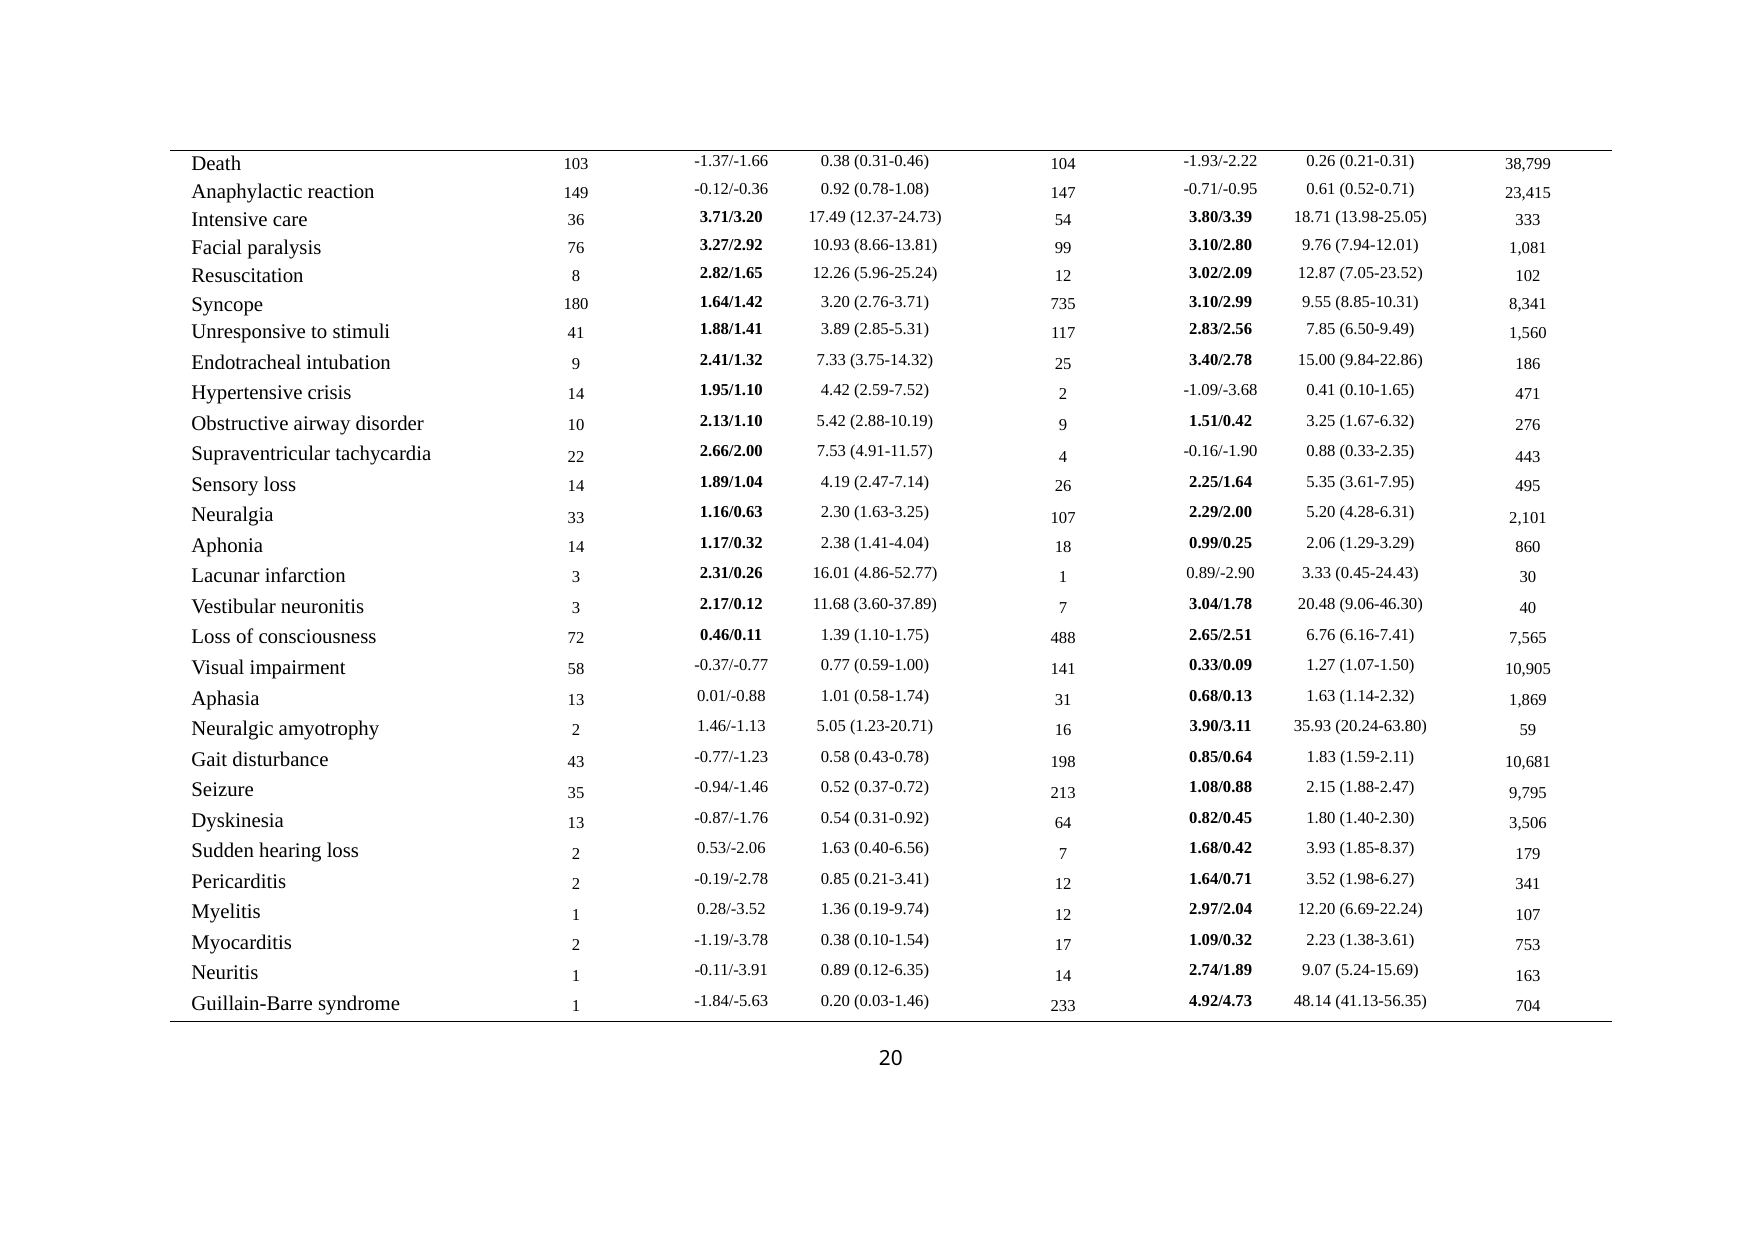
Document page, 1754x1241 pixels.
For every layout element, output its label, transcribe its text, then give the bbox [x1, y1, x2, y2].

table_cell 3.93 (1.85-8.37) [1277, 838, 1443, 868]
table_cell 1.39 (1.10-1.75) [787, 624, 962, 655]
table_cell 1.08/0.88 [1164, 777, 1277, 807]
table_cell 0.92 (0.78-1.08) [787, 179, 962, 207]
table_cell 22 [477, 441, 675, 472]
table_cell 104 [962, 151, 1164, 179]
table_cell 9.07 (5.24-15.69) [1277, 960, 1443, 991]
table_cell 2.06 (1.29-3.29) [1277, 533, 1443, 563]
table_cell 1.46/-1.13 [675, 716, 787, 746]
table_cell 9 [962, 411, 1164, 441]
table_cell 35 [477, 777, 675, 807]
table_cell 1.64/1.42 [675, 292, 787, 319]
table_cell 0.54 (0.31-0.92) [787, 808, 962, 838]
table_cell 0.89/-2.90 [1164, 563, 1277, 594]
table_cell 12 [962, 869, 1164, 899]
table_cell 10.93 (8.66-13.81) [787, 235, 962, 263]
table_cell Death [170, 151, 477, 179]
table_cell Obstructive airway disorder [170, 411, 477, 441]
table_cell 0.01/-0.88 [675, 685, 787, 716]
table_cell Pericarditis [170, 869, 477, 899]
table_cell 2.97/2.04 [1164, 899, 1277, 929]
table_cell 102 [1444, 263, 1612, 292]
table_cell 10 [477, 411, 675, 441]
table_cell 1,081 [1444, 235, 1612, 263]
table_cell 4.42 (2.59-7.52) [787, 380, 962, 411]
table_cell 0.85 (0.21-3.41) [787, 869, 962, 899]
table_cell 179 [1444, 838, 1612, 868]
table_cell Dyskinesia [170, 808, 477, 838]
table_cell 147 [962, 179, 1164, 207]
table_cell 341 [1444, 869, 1612, 899]
table_cell 4.19 (2.47-7.14) [787, 472, 962, 502]
table_cell 54 [962, 207, 1164, 235]
table_cell 0.52 (0.37-0.72) [787, 777, 962, 807]
table_cell 1 [477, 991, 675, 1021]
table_cell 3.20 (2.76-3.71) [787, 292, 962, 319]
table_cell 0.88 (0.33-2.35) [1277, 441, 1443, 472]
table_cell 141 [962, 655, 1164, 685]
table_cell 48.14 (41.13-56.35) [1277, 991, 1443, 1021]
table_cell 58 [477, 655, 675, 685]
table_cell -1.37/-1.66 [675, 151, 787, 179]
table_cell Syncope [170, 292, 477, 319]
table_cell -0.77/-1.23 [675, 746, 787, 777]
table_cell 3.33 (0.45-24.43) [1277, 563, 1443, 594]
table_cell 2 [962, 380, 1164, 411]
table_cell 12.87 (7.05-23.52) [1277, 263, 1443, 292]
table_cell 0.58 (0.43-0.78) [787, 746, 962, 777]
table_cell 7,565 [1444, 624, 1612, 655]
table_cell 41 [477, 319, 675, 350]
table_cell 1.09/0.32 [1164, 930, 1277, 960]
table_cell Gait disturbance [170, 746, 477, 777]
table_cell 3.04/1.78 [1164, 594, 1277, 624]
table_cell 59 [1444, 716, 1612, 746]
table_cell 38,799 [1444, 151, 1612, 179]
table_cell 2.74/1.89 [1164, 960, 1277, 991]
table_cell 7 [962, 838, 1164, 868]
table_cell 2.29/2.00 [1164, 502, 1277, 533]
table_cell 33 [477, 502, 675, 533]
table_cell 3.71/3.20 [675, 207, 787, 235]
table_cell -0.37/-0.77 [675, 655, 787, 685]
table_cell 443 [1444, 441, 1612, 472]
table_cell 3.52 (1.98-6.27) [1277, 869, 1443, 899]
table_cell 3.80/3.39 [1164, 207, 1277, 235]
table_cell 1.63 (0.40-6.56) [787, 838, 962, 868]
table_cell 1.16/0.63 [675, 502, 787, 533]
table_cell 753 [1444, 930, 1612, 960]
table_cell 103 [477, 151, 675, 179]
table_cell 3.40/2.78 [1164, 350, 1277, 380]
table_cell 3.10/2.99 [1164, 292, 1277, 319]
table_cell 3.89 (2.85-5.31) [787, 319, 962, 350]
table_cell 7.53 (4.91-11.57) [787, 441, 962, 472]
table_cell 1.68/0.42 [1164, 838, 1277, 868]
table_cell 180 [477, 292, 675, 319]
table_cell 1.88/1.41 [675, 319, 787, 350]
table_cell 198 [962, 746, 1164, 777]
table_cell 0.28/-3.52 [675, 899, 787, 929]
table_cell 36 [477, 207, 675, 235]
table_cell 2.65/2.51 [1164, 624, 1277, 655]
table_cell -1.19/-3.78 [675, 930, 787, 960]
table_cell 2.23 (1.38-3.61) [1277, 930, 1443, 960]
table_cell -0.87/-1.76 [675, 808, 787, 838]
table_cell 9.76 (7.94-12.01) [1277, 235, 1443, 263]
table_cell 2.82/1.65 [675, 263, 787, 292]
table_cell -1.93/-2.22 [1164, 151, 1277, 179]
table_cell Endotracheal intubation [170, 350, 477, 380]
table_cell Loss of consciousness [170, 624, 477, 655]
table_cell 9,795 [1444, 777, 1612, 807]
table_cell Vestibular neuronitis [170, 594, 477, 624]
table_cell 0.41 (0.10-1.65) [1277, 380, 1443, 411]
table_cell 64 [962, 808, 1164, 838]
table_cell 3.25 (1.67-6.32) [1277, 411, 1443, 441]
table_cell 14 [962, 960, 1164, 991]
table_cell 6.76 (6.16-7.41) [1277, 624, 1443, 655]
table_cell -1.84/-5.63 [675, 991, 787, 1021]
table_cell 1,560 [1444, 319, 1612, 350]
table_cell 5.35 (3.61-7.95) [1277, 472, 1443, 502]
table_cell 12.26 (5.96-25.24) [787, 263, 962, 292]
table_cell 1.17/0.32 [675, 533, 787, 563]
table_cell -0.19/-2.78 [675, 869, 787, 899]
table_cell 0.89 (0.12-6.35) [787, 960, 962, 991]
table_cell 2.66/2.00 [675, 441, 787, 472]
table_cell -0.11/-3.91 [675, 960, 787, 991]
table_cell 0.33/0.09 [1164, 655, 1277, 685]
table_cell 1.95/1.10 [675, 380, 787, 411]
table_cell 735 [962, 292, 1164, 319]
table_cell 1.36 (0.19-9.74) [787, 899, 962, 929]
table_cell -0.94/-1.46 [675, 777, 787, 807]
table_cell 860 [1444, 533, 1612, 563]
table_cell 18.71 (13.98-25.05) [1277, 207, 1443, 235]
table_cell 15.00 (9.84-22.86) [1277, 350, 1443, 380]
table_cell 2.17/0.12 [675, 594, 787, 624]
table_cell Neuritis [170, 960, 477, 991]
table_cell 333 [1444, 207, 1612, 235]
table_cell Lacunar infarction [170, 563, 477, 594]
table_cell 0.38 (0.10-1.54) [787, 930, 962, 960]
table_cell 495 [1444, 472, 1612, 502]
table_cell 276 [1444, 411, 1612, 441]
table_cell 3.27/2.92 [675, 235, 787, 263]
table_cell 1 [962, 563, 1164, 594]
table_cell Neuralgic amyotrophy [170, 716, 477, 746]
table_cell 2 [477, 838, 675, 868]
table_cell Guillain-Barre syndrome [170, 991, 477, 1021]
table_cell 2.25/1.64 [1164, 472, 1277, 502]
table_cell 18 [962, 533, 1164, 563]
table_cell 99 [962, 235, 1164, 263]
table_cell 16 [962, 716, 1164, 746]
table_cell 3,506 [1444, 808, 1612, 838]
table_cell 26 [962, 472, 1164, 502]
table_cell 13 [477, 685, 675, 716]
table_cell 107 [962, 502, 1164, 533]
table_cell 9 [477, 350, 675, 380]
table_cell 7.33 (3.75-14.32) [787, 350, 962, 380]
table_cell 8 [477, 263, 675, 292]
table_cell -0.12/-0.36 [675, 179, 787, 207]
table_cell 14 [477, 380, 675, 411]
table_cell 488 [962, 624, 1164, 655]
table_cell 0.68/0.13 [1164, 685, 1277, 716]
table_cell 1 [477, 960, 675, 991]
table_cell 1.64/0.71 [1164, 869, 1277, 899]
table_cell 0.61 (0.52-0.71) [1277, 179, 1443, 207]
table_cell 4 [962, 441, 1164, 472]
table_cell 471 [1444, 380, 1612, 411]
table_cell 11.68 (3.60-37.89) [787, 594, 962, 624]
table_cell Anaphylactic reaction [170, 179, 477, 207]
table_cell 16.01 (4.86-52.77) [787, 563, 962, 594]
table_cell 2.15 (1.88-2.47) [1277, 777, 1443, 807]
table_cell 2 [477, 716, 675, 746]
table_cell 3 [477, 563, 675, 594]
table_cell 3 [477, 594, 675, 624]
table_cell 35.93 (20.24-63.80) [1277, 716, 1443, 746]
table_cell 0.53/-2.06 [675, 838, 787, 868]
table_cell 12.20 (6.69-22.24) [1277, 899, 1443, 929]
table_cell 76 [477, 235, 675, 263]
table_cell 0.38 (0.31-0.46) [787, 151, 962, 179]
table_cell 40 [1444, 594, 1612, 624]
table_cell 186 [1444, 350, 1612, 380]
table_cell Sensory loss [170, 472, 477, 502]
table_cell 0.20 (0.03-1.46) [787, 991, 962, 1021]
table_cell 163 [1444, 960, 1612, 991]
table_cell 2.41/1.32 [675, 350, 787, 380]
table_cell 20.48 (9.06-46.30) [1277, 594, 1443, 624]
table_cell 1,869 [1444, 685, 1612, 716]
table_cell Supraventricular tachycardia [170, 441, 477, 472]
table_cell 17 [962, 930, 1164, 960]
table_cell 1.80 (1.40-2.30) [1277, 808, 1443, 838]
table_cell 149 [477, 179, 675, 207]
table_cell Unresponsive to stimuli [170, 319, 477, 350]
table_cell 2.31/0.26 [675, 563, 787, 594]
table_cell 3.90/3.11 [1164, 716, 1277, 746]
table_cell 1.63 (1.14-2.32) [1277, 685, 1443, 716]
table_cell 17.49 (12.37-24.73) [787, 207, 962, 235]
table_cell 1.01 (0.58-1.74) [787, 685, 962, 716]
table_cell 10,681 [1444, 746, 1612, 777]
table_cell -0.16/-1.90 [1164, 441, 1277, 472]
table_cell 0.82/0.45 [1164, 808, 1277, 838]
table_cell Visual impairment [170, 655, 477, 685]
table_cell 1.51/0.42 [1164, 411, 1277, 441]
table_cell Facial paralysis [170, 235, 477, 263]
table_cell 5.05 (1.23-20.71) [787, 716, 962, 746]
table_cell 72 [477, 624, 675, 655]
table_cell 3.02/2.09 [1164, 263, 1277, 292]
table_cell 2.38 (1.41-4.04) [787, 533, 962, 563]
table_cell -0.71/-0.95 [1164, 179, 1277, 207]
table_cell 25 [962, 350, 1164, 380]
table_cell Aphasia [170, 685, 477, 716]
table_cell 3.10/2.80 [1164, 235, 1277, 263]
table_cell 23,415 [1444, 179, 1612, 207]
table_cell Aphonia [170, 533, 477, 563]
table_cell 31 [962, 685, 1164, 716]
table_cell 14 [477, 533, 675, 563]
table_cell Seizure [170, 777, 477, 807]
table_cell 10,905 [1444, 655, 1612, 685]
table_cell 2,101 [1444, 502, 1612, 533]
table_cell 13 [477, 808, 675, 838]
table_cell 1.83 (1.59-2.11) [1277, 746, 1443, 777]
table_cell Hypertensive crisis [170, 380, 477, 411]
table_cell 5.42 (2.88-10.19) [787, 411, 962, 441]
table_cell 14 [477, 472, 675, 502]
table_cell 43 [477, 746, 675, 777]
table_cell 1.89/1.04 [675, 472, 787, 502]
table_cell 12 [962, 899, 1164, 929]
table_cell 2 [477, 930, 675, 960]
table_cell Myocarditis [170, 930, 477, 960]
table_cell 1.27 (1.07-1.50) [1277, 655, 1443, 685]
table_cell 704 [1444, 991, 1612, 1021]
table_cell 213 [962, 777, 1164, 807]
table_cell 2 [477, 869, 675, 899]
table_cell 9.55 (8.85-10.31) [1277, 292, 1443, 319]
table_cell 5.20 (4.28-6.31) [1277, 502, 1443, 533]
table_cell Myelitis [170, 899, 477, 929]
table_cell 4.92/4.73 [1164, 991, 1277, 1021]
table_cell 12 [962, 263, 1164, 292]
table_cell 8,341 [1444, 292, 1612, 319]
table_cell 7 [962, 594, 1164, 624]
table_cell Sudden hearing loss [170, 838, 477, 868]
table_cell 2.83/2.56 [1164, 319, 1277, 350]
table_cell 2.30 (1.63-3.25) [787, 502, 962, 533]
table_cell 2.13/1.10 [675, 411, 787, 441]
table_cell Neuralgia [170, 502, 477, 533]
table_cell 0.77 (0.59-1.00) [787, 655, 962, 685]
table_cell Intensive care [170, 207, 477, 235]
table_cell 0.85/0.64 [1164, 746, 1277, 777]
table_cell 0.26 (0.21-0.31) [1277, 151, 1443, 179]
table_cell Resuscitation [170, 263, 477, 292]
table_cell 107 [1444, 899, 1612, 929]
table_cell 0.99/0.25 [1164, 533, 1277, 563]
table_cell 1 [477, 899, 675, 929]
table_cell 117 [962, 319, 1164, 350]
table_cell 233 [962, 991, 1164, 1021]
table_cell 0.46/0.11 [675, 624, 787, 655]
table_cell -1.09/-3.68 [1164, 380, 1277, 411]
table_cell 7.85 (6.50-9.49) [1277, 319, 1443, 350]
table_cell 30 [1444, 563, 1612, 594]
